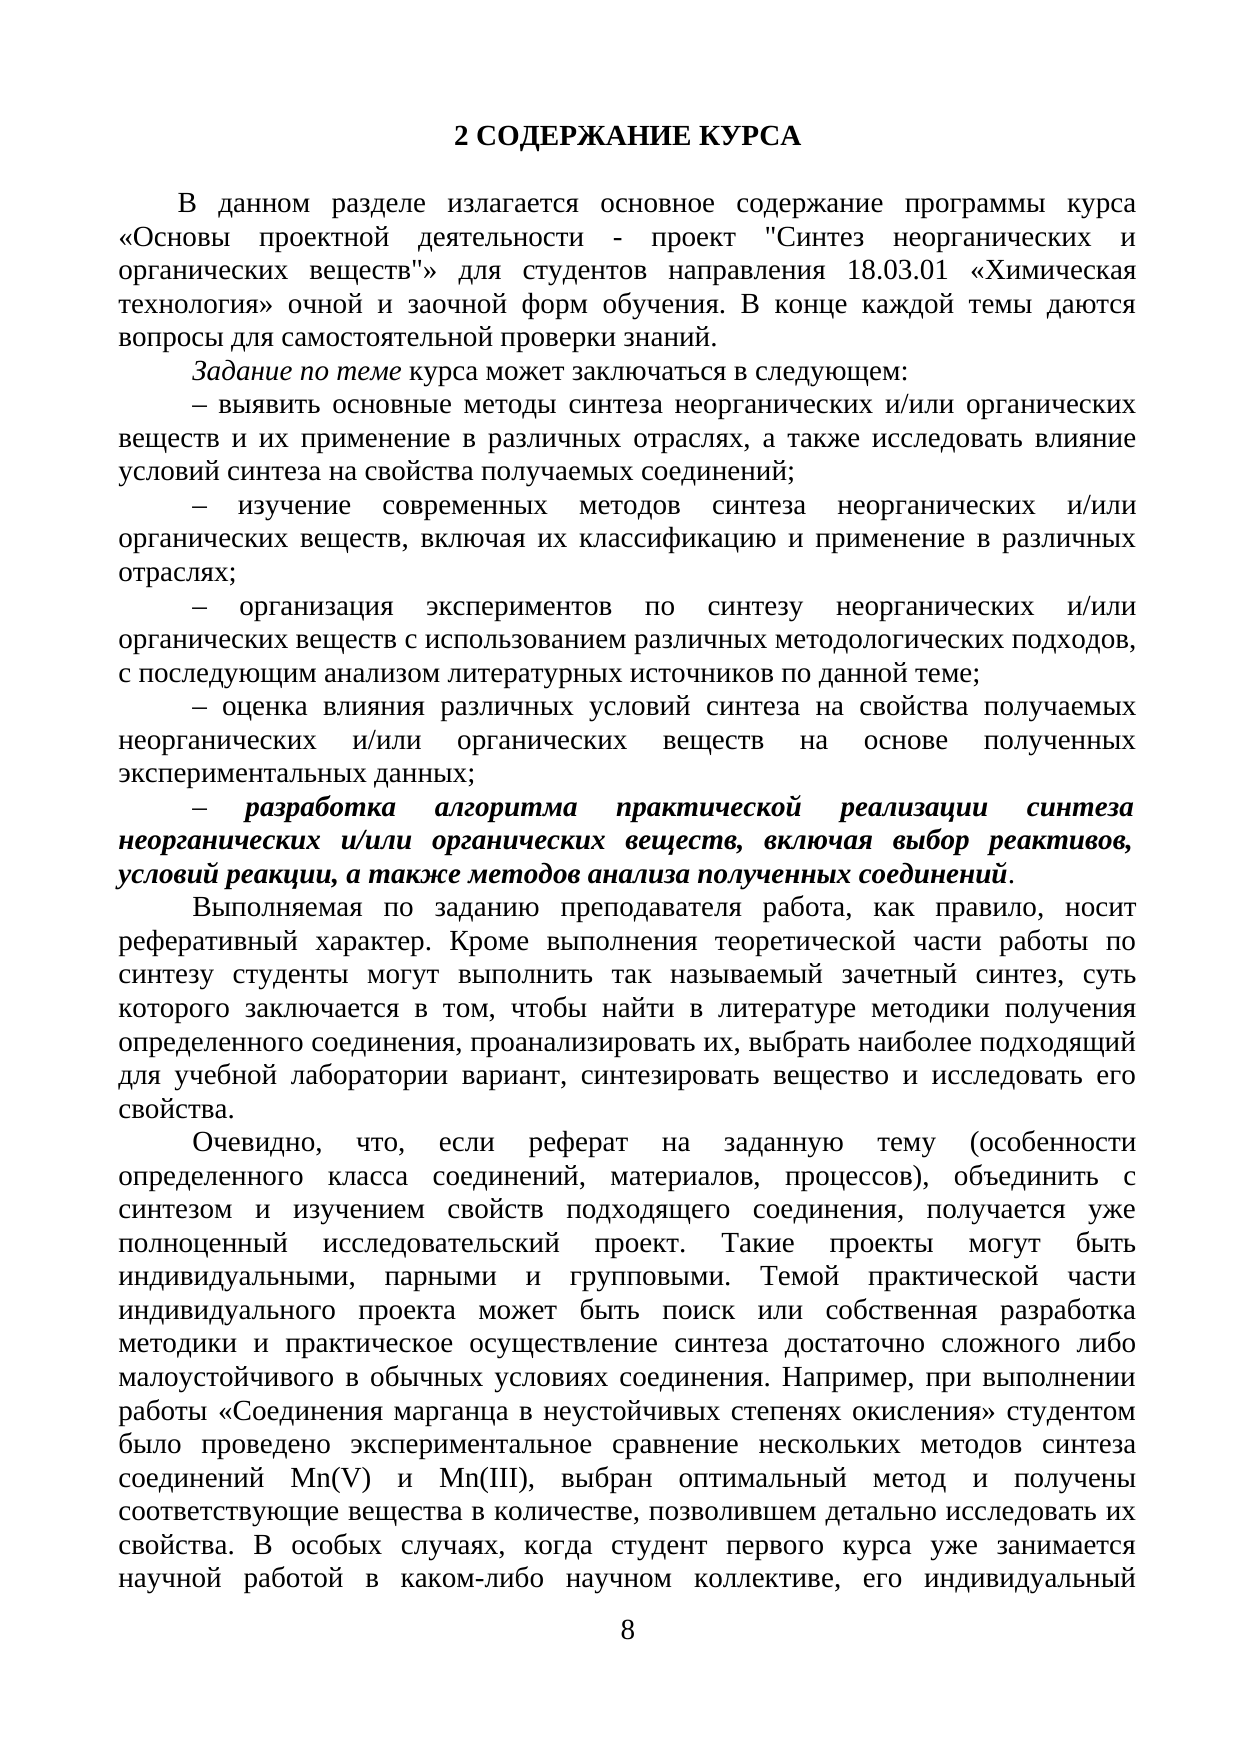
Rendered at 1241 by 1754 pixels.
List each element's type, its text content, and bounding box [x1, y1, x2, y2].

text – организация экспериментов по синтезу неорганических и/или органических веществ с использованием различных методологических подходов, с последующим анализом литературных источников по данной теме; [118, 588, 1137, 688]
text Задание по теме курса может заключаться в следующем: [118, 353, 1137, 386]
text Выполняемая по заданию преподавателя работа, как правило, носит реферативный характер. Кроме выполнения теоретической части работы по синтезу студенты могут выполнить так называемый зачетный синтез, суть которого заключается в том, чтобы найти в литературе методики получения определенного соединения, проанализировать их, выбрать наиболее подходящий для учебной лаборатории вариант, синтезировать вещество и исследовать его свойства. [118, 889, 1137, 1124]
text 2 СОДЕРЖАНИЕ КУРСА [118, 118, 1137, 152]
text В данном разделе излагается основное содержание программы курса «Основы проектной деятельности - проект "Синтез неорганических и органических веществ"» для студентов направления 18.03.01 «Химическая технология» очной и заочной форм обучения. В конце каждой темы даются вопросы для самостоятельной проверки знаний. [118, 185, 1137, 353]
text – выявить основные методы синтеза неорганических и/или органических веществ и их применение в различных отраслях, а также исследовать влияние условий синтеза на свойства получаемых соединений; [118, 386, 1137, 487]
text – изучение современных методов синтеза неорганических и/или органических веществ, включая их классификацию и применение в различных отраслях; [118, 487, 1137, 588]
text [118, 1124, 1137, 1594]
text – оценка влияния различных условий синтеза на свойства получаемых неорганических и/или органических веществ на основе полученных экспериментальных данных; [118, 688, 1137, 789]
text – разработка алгоритма практической реализации синтеза неорганических и/или органических веществ, включая выбор реактивов, условий реакции, а также методов анализа полученных соединений. [118, 789, 1137, 889]
